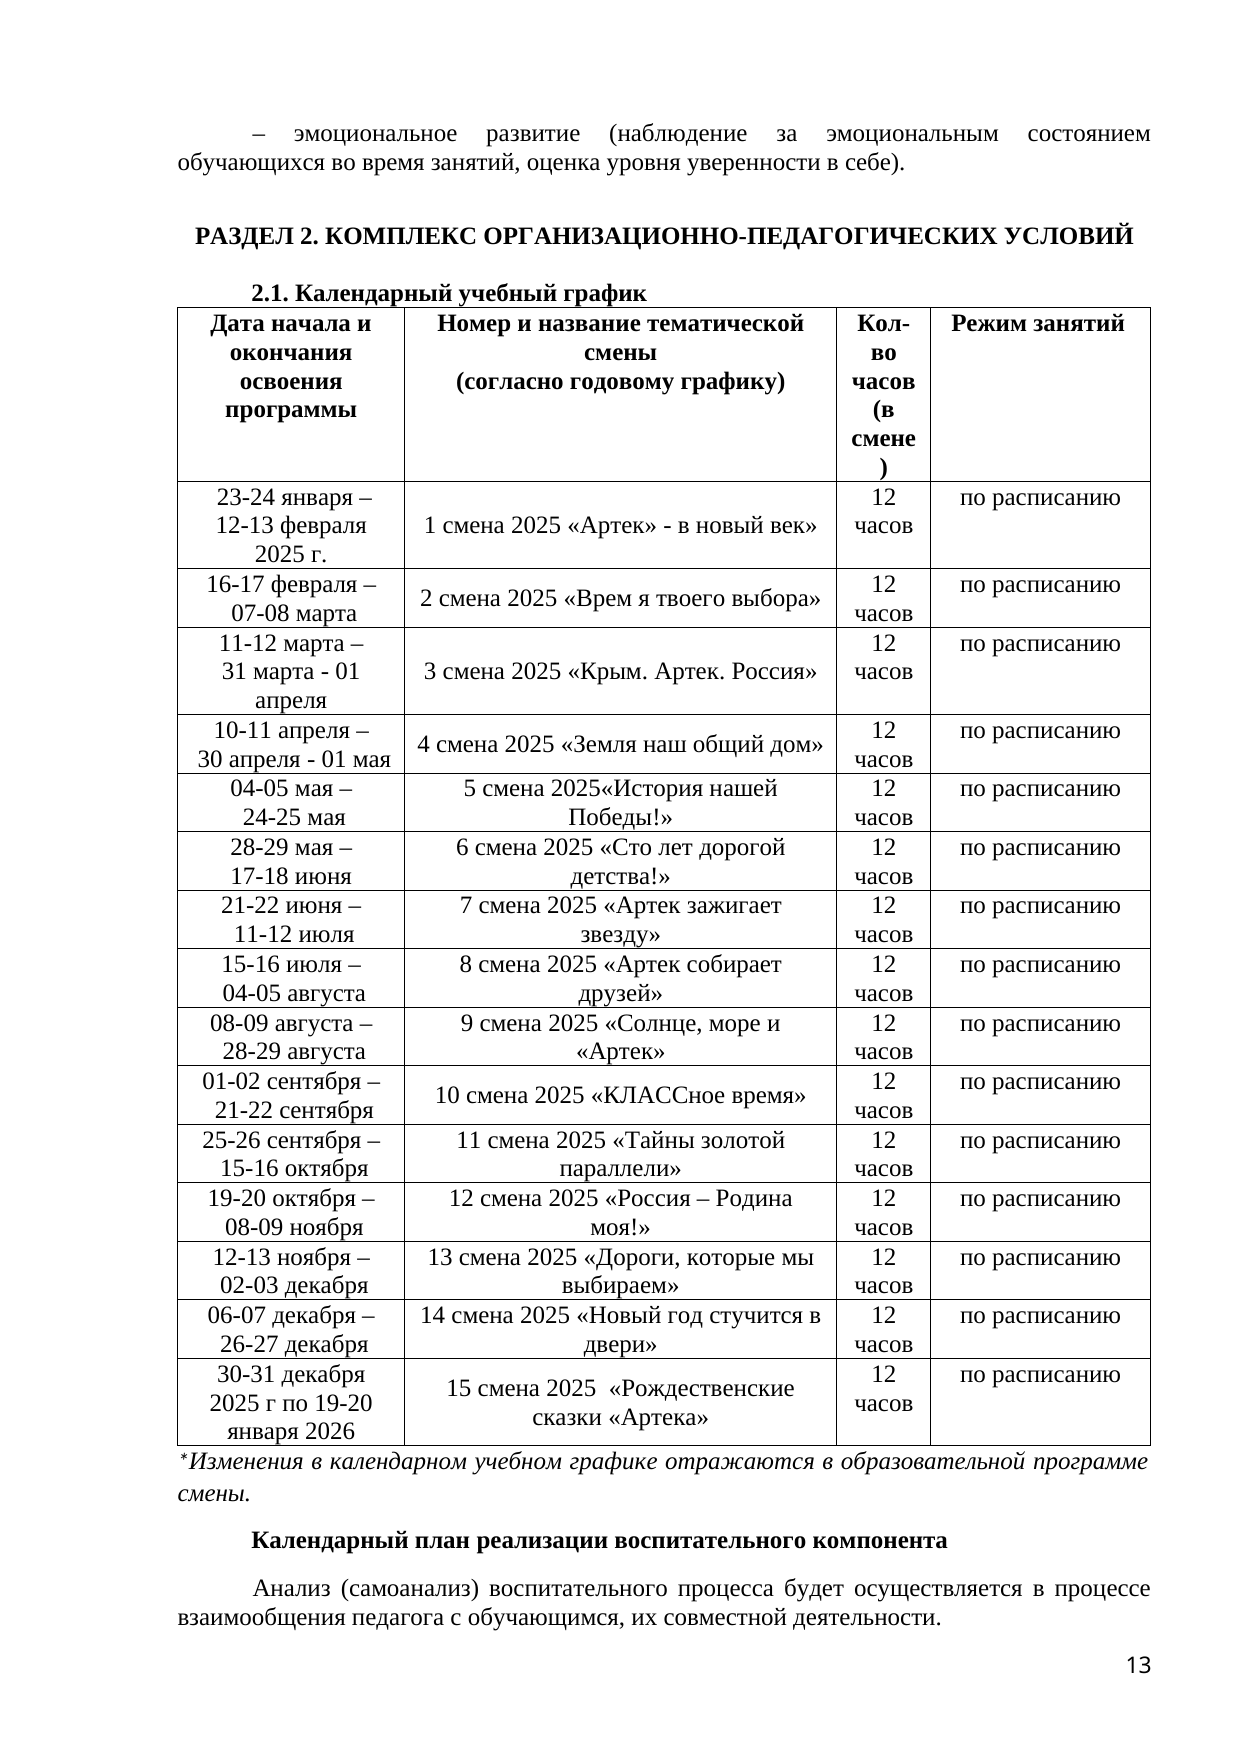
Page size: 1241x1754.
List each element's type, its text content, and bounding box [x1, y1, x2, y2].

table_cell по расписанию [931, 774, 1150, 831]
table_cell 04-05 мая – 24-25 мая [178, 774, 404, 831]
table_cell 12 часов [837, 569, 930, 627]
table_cell по расписанию [931, 1242, 1150, 1299]
table_cell 11-12 марта – 31 марта - 01 апреля [178, 628, 404, 714]
table_cell по расписанию [931, 1008, 1150, 1065]
table_cell 12 часов [837, 891, 930, 948]
table_cell 12 часов [837, 1183, 930, 1241]
table_cell по расписанию [931, 1125, 1150, 1182]
table_cell 01-02 сентября – 21-22 сентября [178, 1066, 404, 1124]
table_cell 12 часов [837, 1359, 930, 1445]
text Анализ (самоанализ) воспитательного процесса будет осуществляется в процессе взаимообщения педагога с обучающимся, их совместной деятельности. [177, 1573, 1152, 1631]
table_cell по расписанию [931, 832, 1150, 889]
table_cell 12 часов [837, 1066, 930, 1124]
table_cell 5 смена 2025«История нашей Победы!» [405, 774, 836, 831]
table_cell по расписанию [931, 949, 1150, 1007]
table_cell 15-16 июля – 04-05 августа [178, 949, 404, 1007]
table_cell 9 смена 2025 «Солнце, море и «Артек» [405, 1008, 836, 1065]
table_cell по расписанию [931, 628, 1150, 714]
table_cell 3 смена 2025 «Крым. Артек. Россия» [405, 628, 836, 714]
table_cell 4 смена 2025 «Земля наш общий дом» [405, 715, 836, 772]
table_cell 13 смена 2025 «Дороги, которые мы выбираем» [405, 1242, 836, 1299]
table_cell по расписанию [931, 891, 1150, 948]
table_header Номер и название тематической смены (согласно годовому графику) [405, 308, 836, 481]
table_cell 23-24 января – 12-13 февраля 2025 г. [178, 482, 404, 568]
table_cell 12 часов [837, 1242, 930, 1299]
table_cell 14 смена 2025 «Новый год стучится в двери» [405, 1300, 836, 1358]
table_cell 12 часов [837, 832, 930, 889]
table_cell 12 часов [837, 1008, 930, 1065]
table_cell 30-31 декабря 2025 г по 19-20 января 2026 [178, 1359, 404, 1445]
table_cell 8 смена 2025 «Артек собирает друзей» [405, 949, 836, 1007]
table_cell по расписанию [931, 569, 1150, 627]
table_cell 21-22 июня – 11-12 июля [178, 891, 404, 948]
table_header Дата начала и окончания освоения программы [178, 308, 404, 481]
table_cell по расписанию [931, 482, 1150, 568]
table_cell 08-09 августа – 28-29 августа [178, 1008, 404, 1065]
table_cell 11 смена 2025 «Тайны золотой параллели» [405, 1125, 836, 1182]
table_cell 1 смена 2025 «Артек» - в новый век» [405, 482, 836, 568]
table_cell 12-13 ноября – 02-03 декабря [178, 1242, 404, 1299]
table_cell 12 часов [837, 482, 930, 568]
table_cell 10 смена 2025 «КЛАССное время» [405, 1066, 836, 1124]
table_cell 6 смена 2025 «Сто лет дорогой детства!» [405, 832, 836, 889]
text РАЗДЕЛ 2. КОМПЛЕКС ОРГАНИЗАЦИОННО-ПЕДАГОГИЧЕСКИХ УСЛОВИЙ [177, 221, 1152, 250]
table_header Кол-во часов (в смене) [837, 308, 930, 481]
table_cell 15 смена 2025 «Рождественские сказки «Артека» [405, 1359, 836, 1445]
table_cell 7 смена 2025 «Артек зажигает звезду» [405, 891, 836, 948]
table_cell 12 часов [837, 1300, 930, 1358]
table_cell по расписанию [931, 1359, 1150, 1445]
table_cell 2 смена 2025 «Врем я твоего выбора» [405, 569, 836, 627]
table_cell 12 часов [837, 1125, 930, 1182]
table_cell 12 часов [837, 628, 930, 714]
table_cell 10-11 апреля – 30 апреля - 01 мая [178, 715, 404, 772]
table_cell 12 часов [837, 949, 930, 1007]
table_cell 16-17 февраля – 07-08 марта [178, 569, 404, 627]
table_cell по расписанию [931, 715, 1150, 772]
table_cell по расписанию [931, 1183, 1150, 1241]
table_cell 12 смена 2025 «Россия – Родина моя!» [405, 1183, 836, 1241]
table_cell 12 часов [837, 774, 930, 831]
table_cell 19-20 октября – 08-09 ноября [178, 1183, 404, 1241]
text *Изменения в календарном учебном графике отражаются в образовательной программе смены. [177, 1446, 1152, 1506]
table_cell 06-07 декабря – 26-27 декабря [178, 1300, 404, 1358]
text 2.1. Календарный учебный график [177, 278, 1152, 307]
text – эмоциональное развитие (наблюдение за эмоциональным состоянием обучающихся во время занятий, оценка уровня уверенности в себе). [177, 118, 1152, 176]
text Календарный план реализации воспитательного компонента [177, 1525, 1152, 1554]
table_cell 12 часов [837, 715, 930, 772]
table_cell по расписанию [931, 1066, 1150, 1124]
table_header Режим занятий [931, 308, 1150, 481]
table_cell 28-29 мая – 17-18 июня [178, 832, 404, 889]
table_cell 25-26 сентября – 15-16 октября [178, 1125, 404, 1182]
table_cell по расписанию [931, 1300, 1150, 1358]
